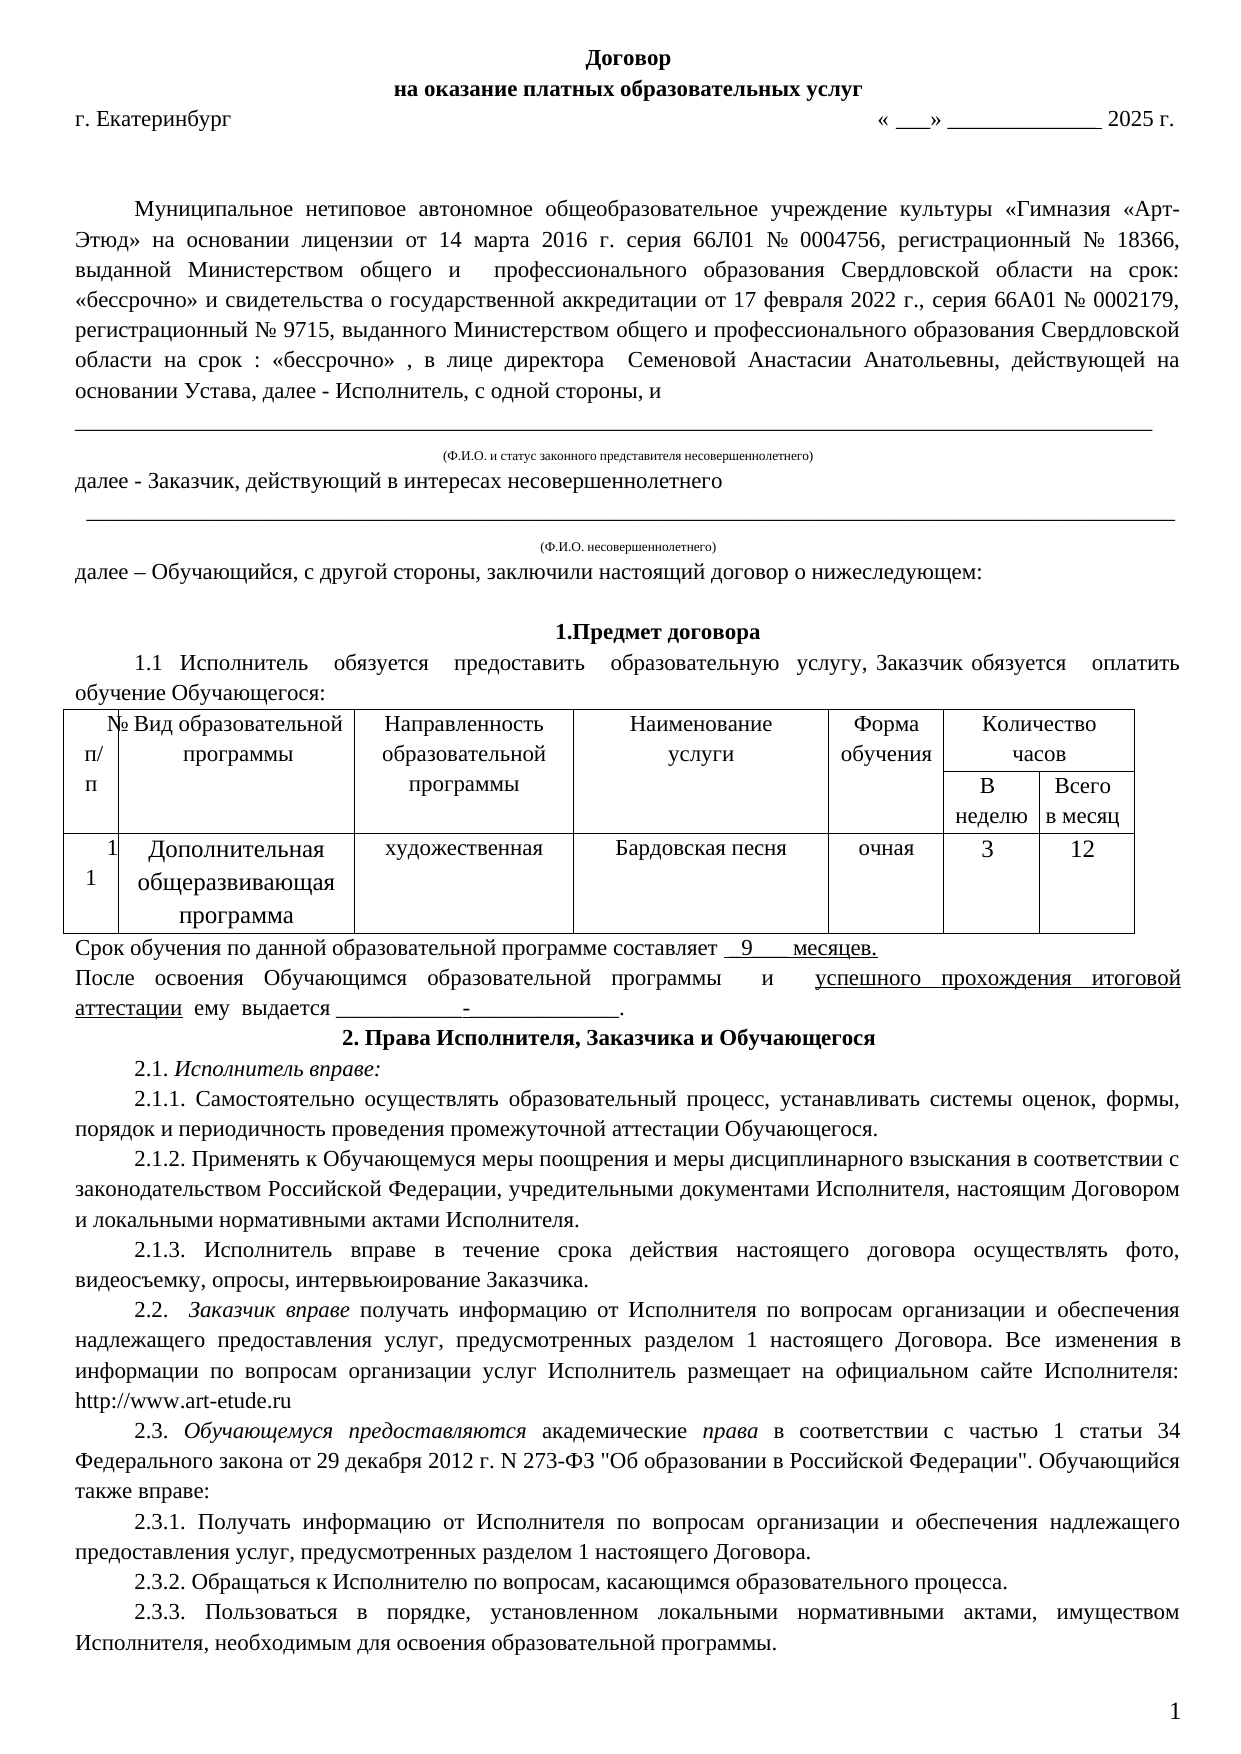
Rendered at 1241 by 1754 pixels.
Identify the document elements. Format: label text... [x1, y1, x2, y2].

text Срок обучения по данной образовательной программе составляет _9___ месяцев. [75, 934, 1181, 960]
table_cell 3 [944, 834, 1039, 933]
text ______________________________________________________________________________________________ [75, 407, 1181, 433]
text 2.2. Заказчик вправе получать информацию от Исполнителя по вопросам организации и обеспечения надлежащего предоставления услуг, предусмотренных разделом 1 настоящего Договора. Все изменения в информации по вопросам организации услуг Исполнитель размещает на официальном сайте Исполнителя: http://www.art-etude.ru [75, 1296, 1181, 1413]
text Договор [75, 44, 1181, 71]
text 2.3.1. Получать информацию от Исполнителя по вопросам организации и обеспечения надлежащего предоставления услуг, предусмотренных разделом 1 настоящего Договора. [75, 1508, 1181, 1564]
table_cell В неделю [944, 772, 1039, 833]
table_cell очная [829, 834, 943, 933]
table_header Форма обучения [829, 710, 943, 833]
text _______________________________________________________________________________________________ [75, 497, 1181, 524]
text далее – Обучающийся, с другой стороны, заключили настоящий договор о нижеследующем: [75, 558, 1181, 584]
table_cell художественная [355, 834, 573, 933]
table_header Вид образовательной программы [119, 710, 354, 833]
text (Ф.И.О. и статус законного представителя несовершеннолетнего) [75, 437, 1181, 463]
table_header № п/п [64, 710, 118, 833]
text на оказание платных образовательных услуг [75, 74, 1181, 101]
table_cell 11 [64, 834, 118, 933]
text 2.1.3. Исполнитель вправе в течение срока действия настоящего договора осуществлять фото, видеосъемку, опросы, интервьюирование Заказчика. [75, 1236, 1181, 1292]
text 2. Права Исполнителя, Заказчика и Обучающегося [112, 1024, 1105, 1051]
table_cell 12 [1040, 834, 1134, 933]
table_header Количество часов [944, 710, 1134, 771]
text 2.3. Обучающемуся предоставляются академические права в соответствии с частью 1 статьи 34 Федерального закона от 29 декабря 2012 г. N 273-ФЗ "Об образовании в Российской Федерации". Обучающийся также вправе: [75, 1417, 1181, 1504]
table_header Направленность образовательной программы [355, 710, 573, 833]
text 2.3.3. Пользоваться в порядке, установленном локальными нормативными актами, имуществом Исполнителя, необходимым для освоения образовательной программы. [75, 1598, 1181, 1655]
table_cell Дополнительная общеразвивающая программа [119, 834, 354, 933]
text (Ф.И.О. несовершеннолетнего) [75, 528, 1181, 554]
table_cell Всего в месяц [1040, 772, 1134, 833]
text 2.1.1. Самостоятельно осуществлять образовательный процесс, устанавливать системы оценок, формы, порядок и периодичность проведения промежуточной аттестации Обучающегося. [75, 1085, 1181, 1141]
text 1.Предмет договора [134, 618, 1181, 645]
text далее - Заказчик, действующий в интересах несовершеннолетнего [75, 467, 1181, 494]
text 1.1 Исполнитель обязуется предоставить образовательную услугу, Заказчик обязуется оплатить обучение Обучающегося: [75, 648, 1181, 705]
text 2.1.2. Применять к Обучающемуся меры поощрения и меры дисциплинарного взыскания в соответствии с законодательством Российской Федерации, учредительными документами Исполнителя, настоящим Договором и локальными нормативными актами Исполнителя. [75, 1145, 1181, 1232]
text Муниципальное нетиповое автономное общеобразовательное учреждение культуры «Гимназия «Арт-Этюд» на основании лицензии от 14 марта 2016 г. серия 66Л01 № 0004756, регистрационный № 18366, выданной Министерством общего и профессионального образования Свердловской области на срок: «бессрочно» и свидетельства о государственной аккредитации от 17 февраля 2022 г., серия 66А01 № 0002179, регистрационный № 9715, выданного Министерством общего и профессионального образования Свердловской области на срок : «бессрочно» , в лице директора Семеновой Анастасии Анатольевны, действующей на основании Устава, далее - Исполнитель, с одной стороны, и [75, 195, 1181, 403]
text г. Екатеринбург « ___» _____________ 2025 г. [75, 105, 1181, 131]
text 2.3.2. Обращаться к Исполнителю по вопросам, касающимся образовательного процесса. [75, 1568, 1181, 1594]
table_header Наименование услуги [574, 710, 828, 833]
table_cell Бардовская песня [574, 834, 828, 933]
text После освоения Обучающимся образовательной программы и успешного прохождения итоговой аттестации ему выдается ___________-_____________. [75, 964, 1181, 1021]
text 2.1. Исполнитель вправе: [75, 1055, 1181, 1081]
